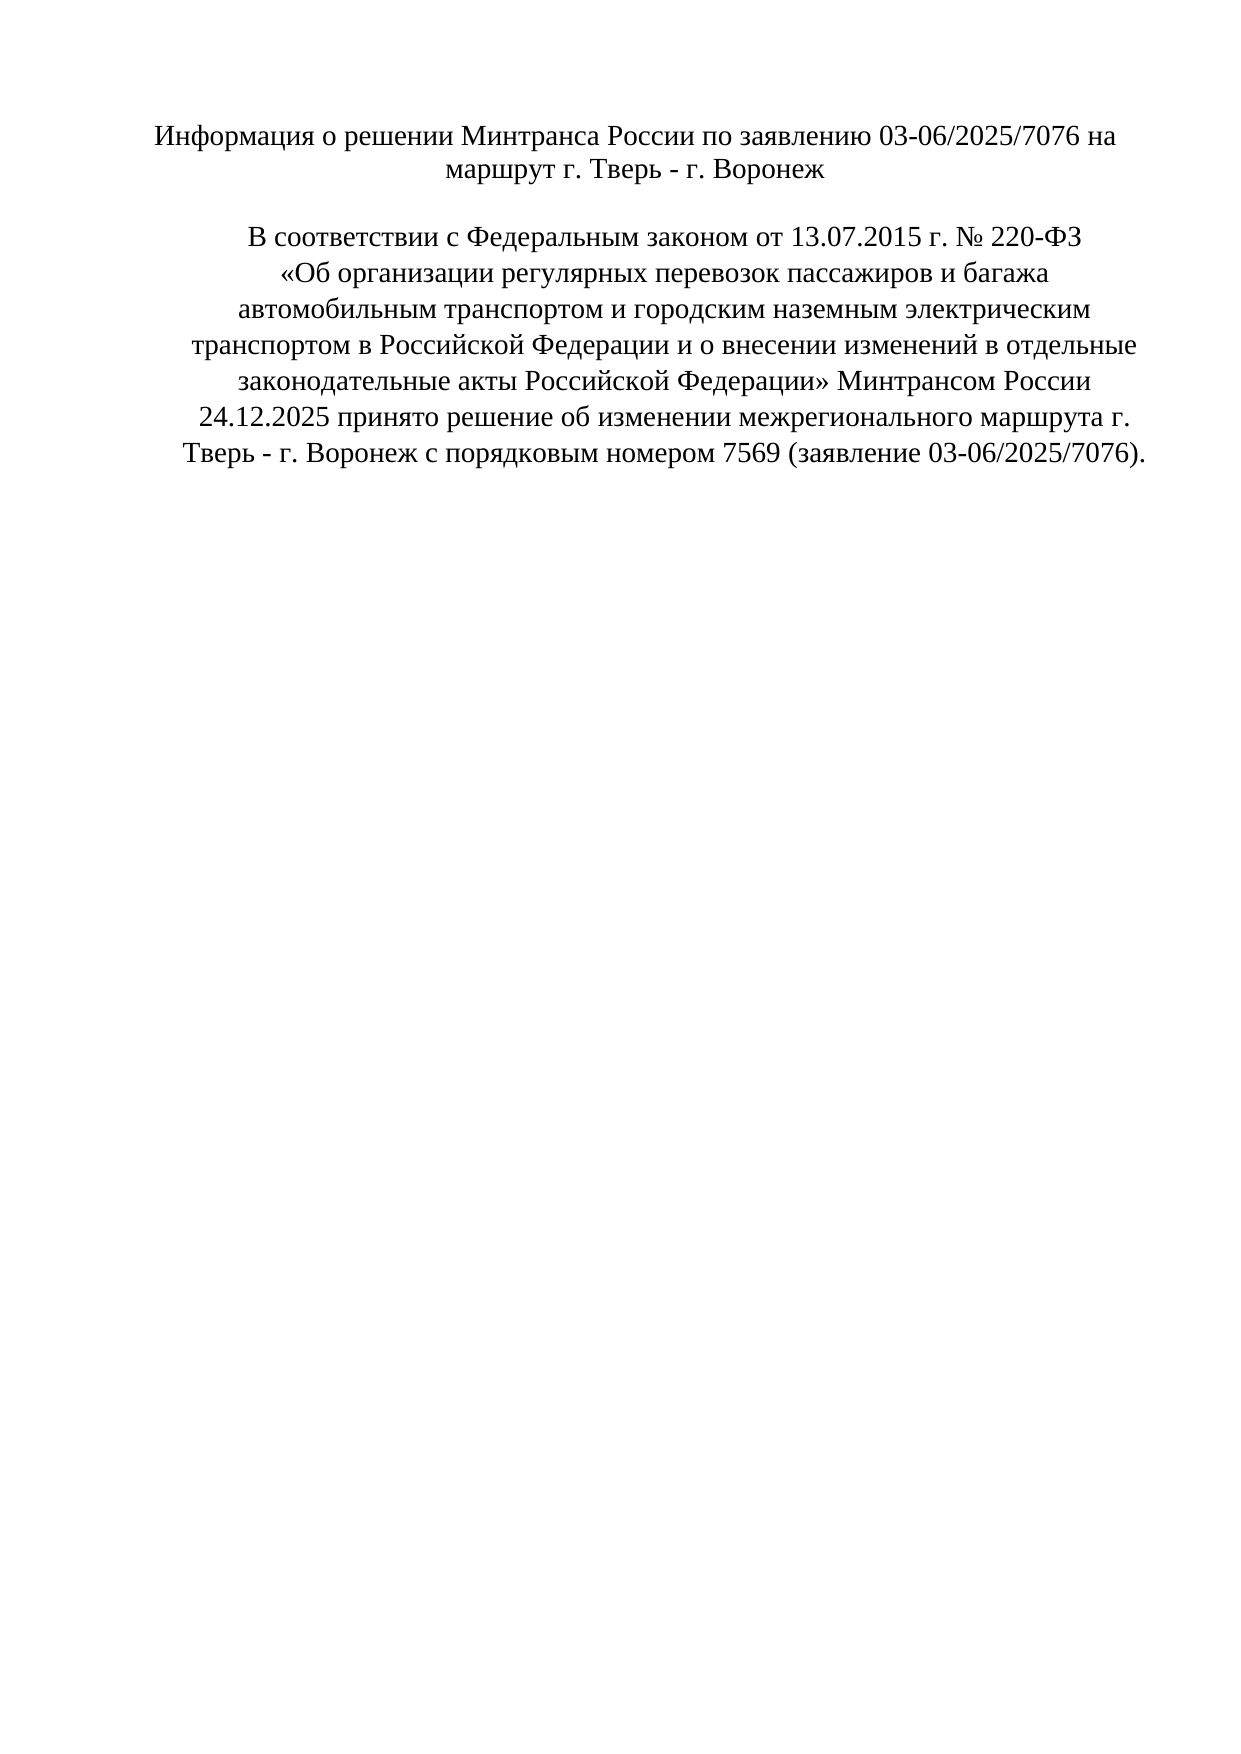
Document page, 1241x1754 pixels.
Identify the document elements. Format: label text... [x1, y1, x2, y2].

text Информация о решении Минтранса России по заявлению 03-06/2025/7076 на маршрут г. Тверь - г. Воронеж [118, 118, 1152, 185]
text В соответствии с Федеральным законом от 13.07.2015 г. № 220-ФЗ «Об организации регулярных перевозок пассажиров и багажа автомобильным транспортом и городским наземным электрическим транспортом в Российской Федерации и о внесении изменений в отдельные законодательные акты Российской Федерации» Минтрансом России 24.12.2025 принято решение об изменении межрегионального маршрута г. Тверь - г. Воронеж с порядковым номером 7569 (заявление 03-06/2025/7076). [177, 219, 1152, 469]
